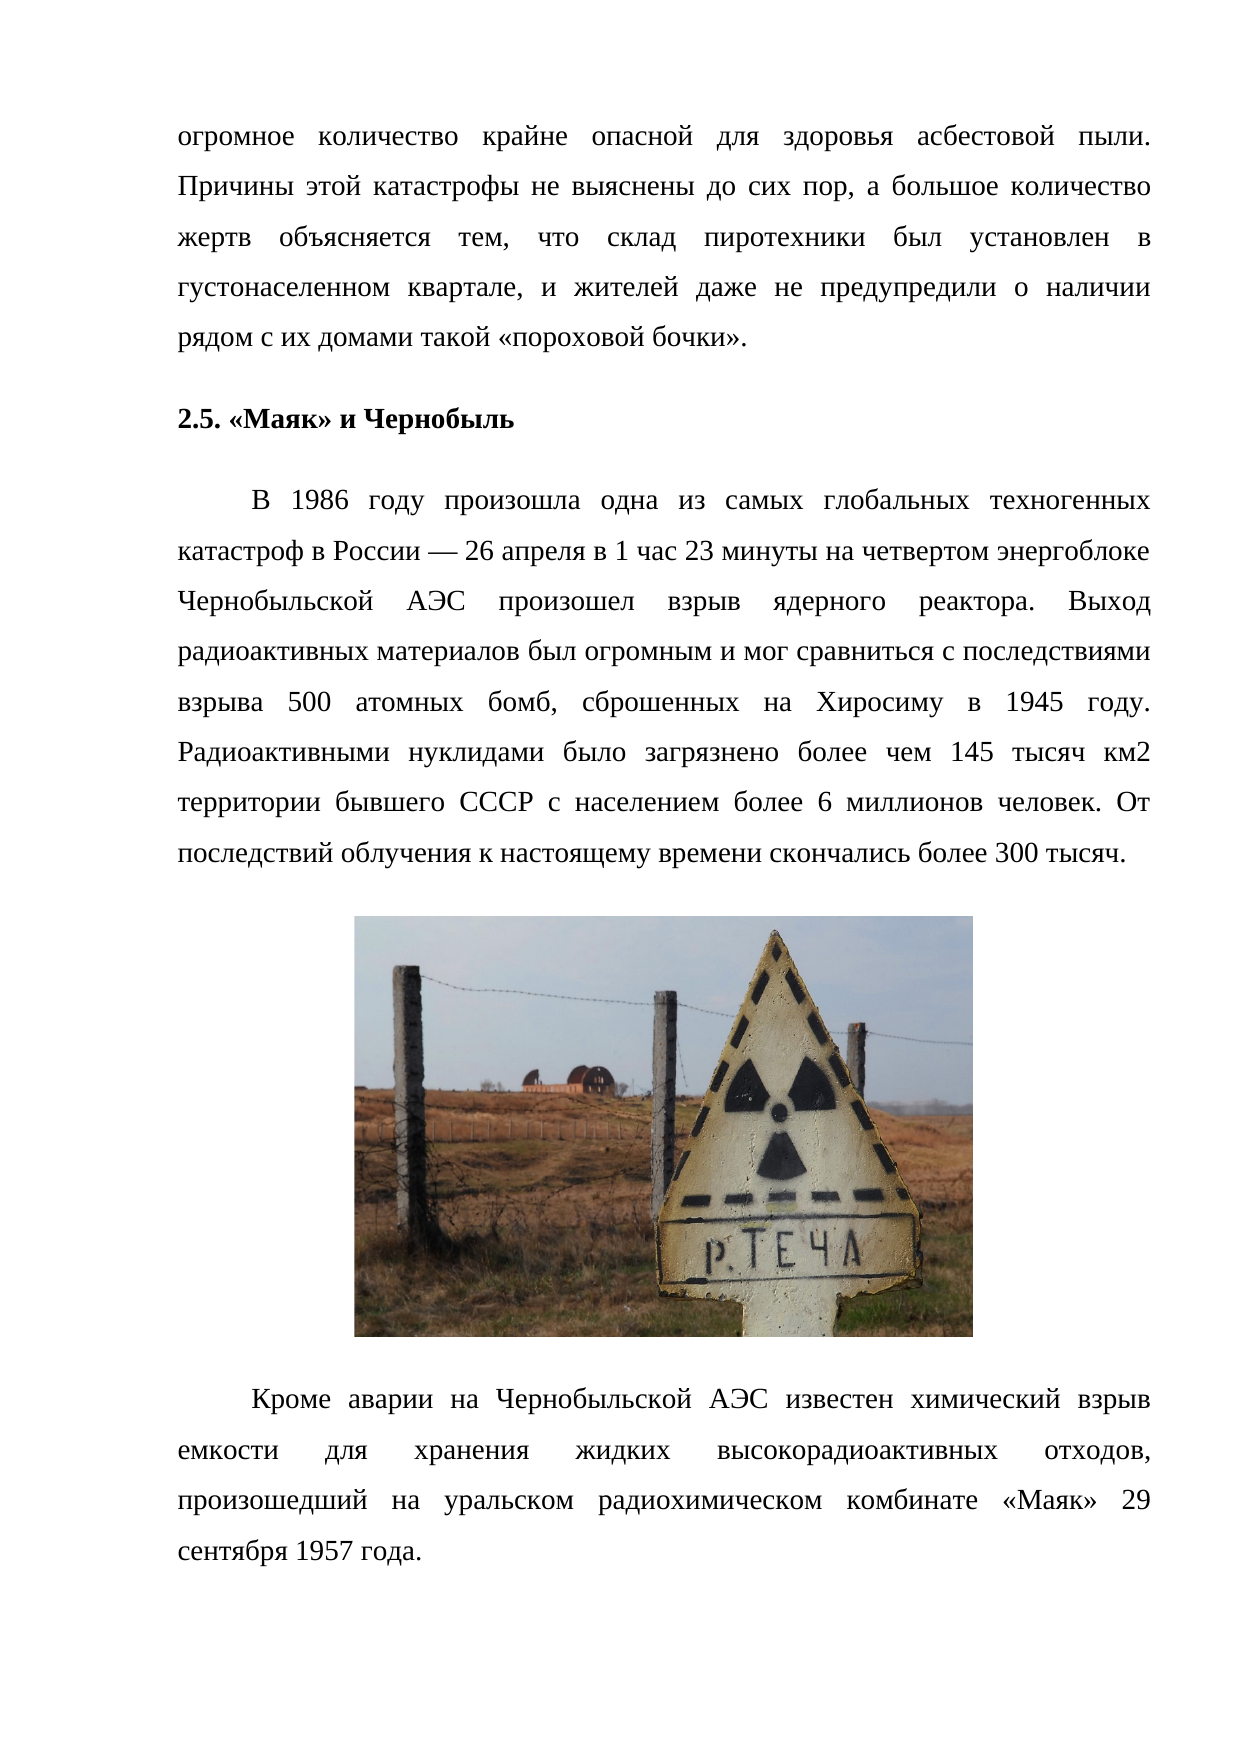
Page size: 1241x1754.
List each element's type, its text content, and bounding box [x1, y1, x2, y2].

text В 1986 году произошла одна из самых глобальных техногенных катастроф в России — 26 апреля в 1 час 23 минуты на четвертом энергоблоке Чернобыльской АЭС произошел взрыв ядерного реактора. Выход радиоактивных материалов был огромным и мог сравниться с последствиями взрыва 500 атомных бомб, сброшенных на Хиросиму в 1945 году. Радиоактивными нуклидами было загрязнено более чем 145 тысяч км2 территории бывшего СССР с населением более 6 миллионов человек. От последствий облучения к настоящему времени скончались более 300 тысяч. [177, 482, 1152, 868]
text 2.5. «Маяк» и Чернобыль [177, 401, 1152, 434]
picture [354, 916, 973, 1337]
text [177, 118, 1152, 353]
text Кроме аварии на Чернобыльской АЭС известен химический взрыв емкости для хранения жидких высокорадиоактивных отходов, произошедший на уральском радиохимическом комбинате «Маяк» 29 сентября 1957 года. [177, 1382, 1152, 1566]
